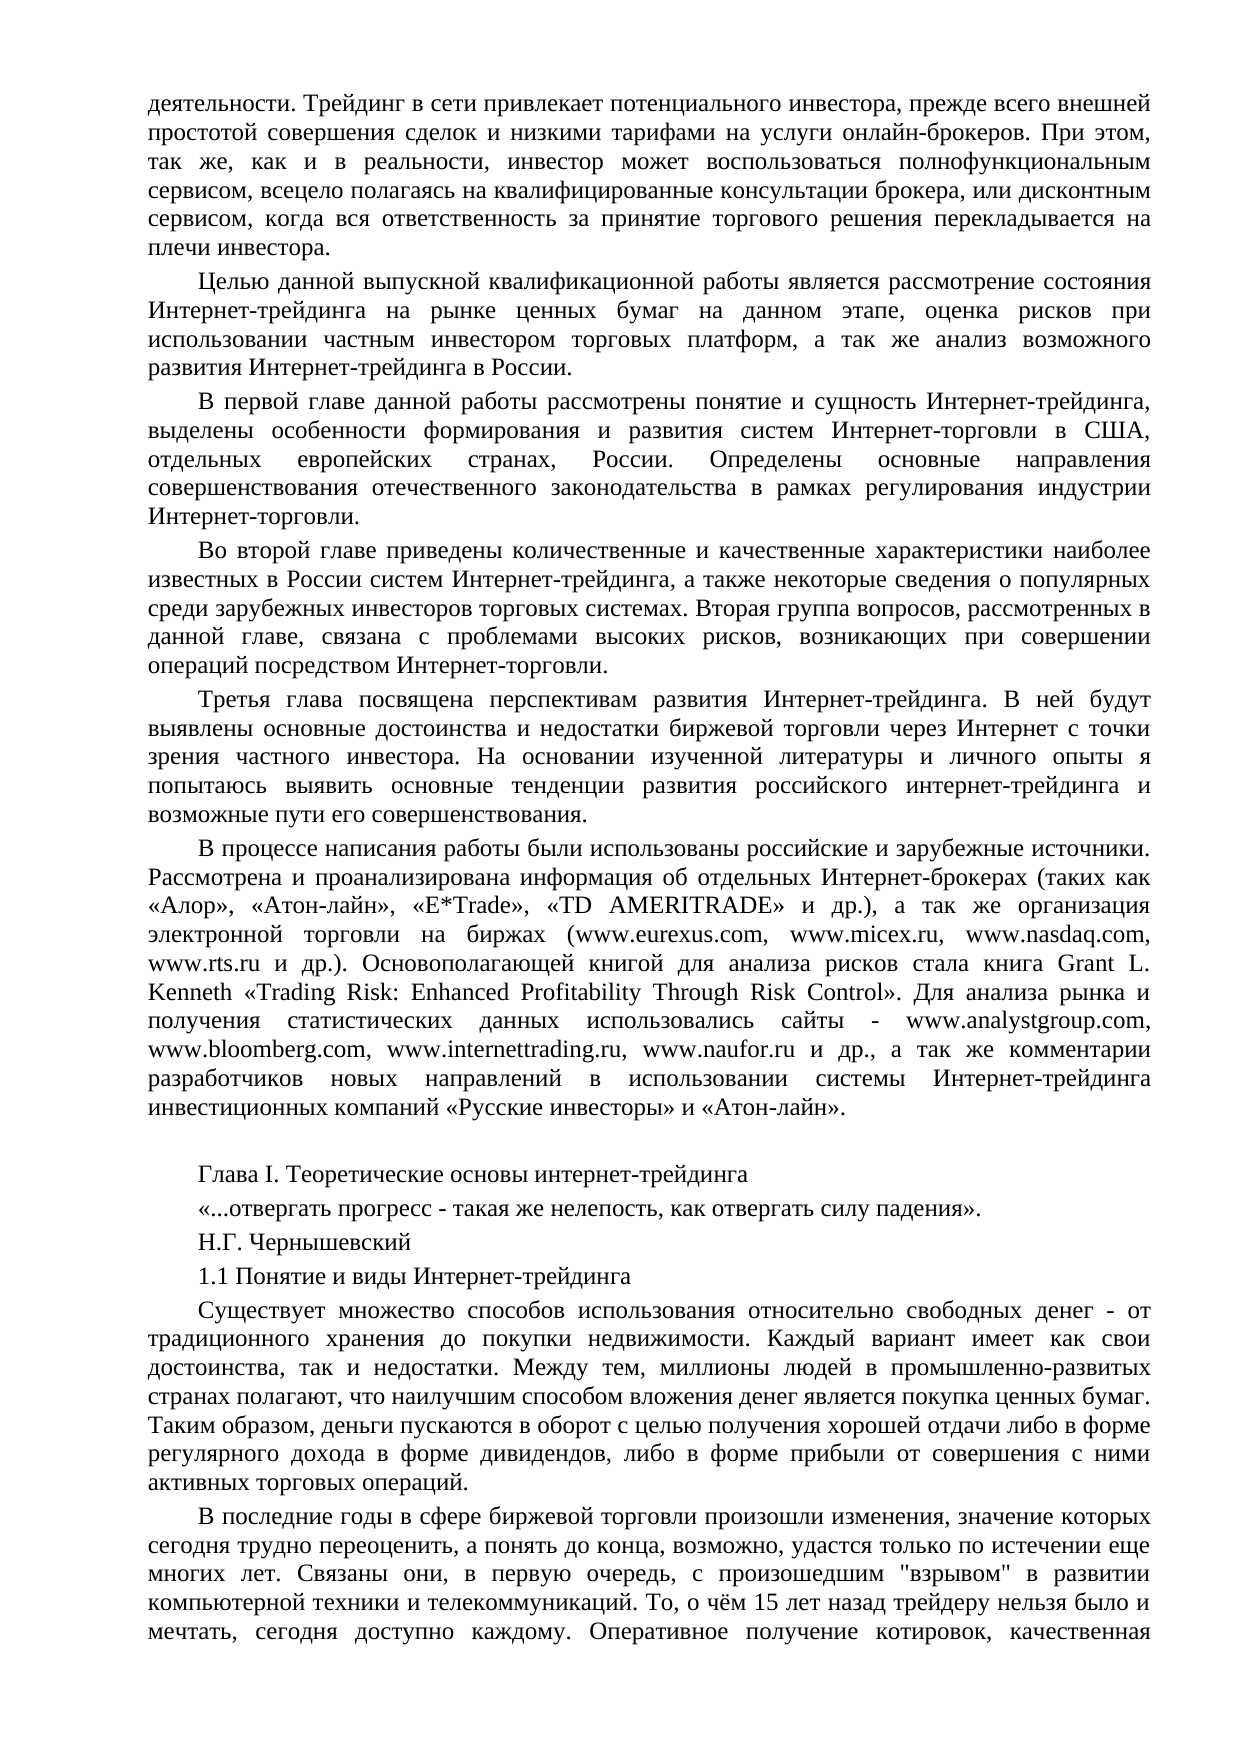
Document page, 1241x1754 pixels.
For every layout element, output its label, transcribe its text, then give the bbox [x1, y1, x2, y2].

text Третья глава посвящена перспективам развития Интернет-трейдинга. В ней будут выявлены основные достоинства и недостатки биржевой торговли через Интернет с точки зрения частного инвестора. На основании изученной литературы и личного опыты я попытаюсь выявить основные тенденции развития российского интернет-трейдинга и возможные пути его совершенствования. [148, 684, 1152, 828]
text Во второй главе приведены количественные и качественные характеристики наиболее известных в России систем Интернет-трейдинга, а также некоторые сведения о популярных среди зарубежных инвесторов торговых системах. Вторая группа вопросов, рассмотренных в данной главе, связана с проблемами высоких рисков, возникающих при совершении операций посредством Интернет-торговли. [148, 535, 1152, 679]
text 1.1 Понятие и виды Интернет-трейдинга [148, 1261, 1152, 1289]
text Существует множество способов использования относительно свободных денег - от традиционного хранения до покупки недвижимости. Каждый вариант имеет как свои достоинства, так и недостатки. Между тем, миллионы людей в промышленно-развитых странах полагают, что наилучшим способом вложения денег является покупка ценных бумаг. Таким образом, деньги пускаются в оборот с целью получения хорошей отдачи либо в форме регулярного дохода в форме дивидендов, либо в форме прибыли от совершения с ними активных торговых операций. [148, 1295, 1152, 1496]
text В процессе написания работы были использованы российские и зарубежные источники. Рассмотрена и проанализирована информация об отдельных Интернет-брокерах (таких как «Алор», «Атон-лайн», «E*Trade», «TD AMERITRADE» и др.), а так же организация электронной торговли на биржах (www.eurexus.com, www.micex.ru, www.nasdaq.com, www.rts.ru и др.). Основополагающей книгой для анализа рисков стала книга Grant L. Kenneth «Trading Risk: Enhanced Profitability Through Risk Control». Для анализа рынка и получения статистических данных использовались сайты - www.analystgroup.com, www.bloomberg.com, www.internettrading.ru, www.naufor.ru и др., а так же комментарии разработчиков новых направлений в использовании системы Интернет-трейдинга инвестиционных компаний «Русские инвесторы» и «Атон-лайн». [148, 833, 1152, 1120]
text «...отвергать прогресс - такая же нелепость, как отвергать силу падения». [148, 1193, 1152, 1222]
text В первой главе данной работы рассмотрены понятие и сущность Интернет-трейдинга, выделены особенности формирования и развития систем Интернет-торговли в США, отдельных европейских странах, России. Определены основные направления совершенствования отечественного законодательства в рамках регулирования индустрии Интернет-торговли. [148, 386, 1152, 530]
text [148, 1501, 1152, 1645]
text Глава I. Теоретические основы интернет-трейдинга [148, 1159, 1152, 1188]
text Целью данной выпускной квалификационной работы является рассмотрение состояния Интернет-трейдинга на рынке ценных бумаг на данном этапе, оценка рисков при использовании частным инвестором торговых платформ, а так же анализ возможного развития Интернет-трейдинга в России. [148, 266, 1152, 381]
text Н.Г. Чернышевский [148, 1227, 1152, 1256]
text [148, 88, 1152, 261]
